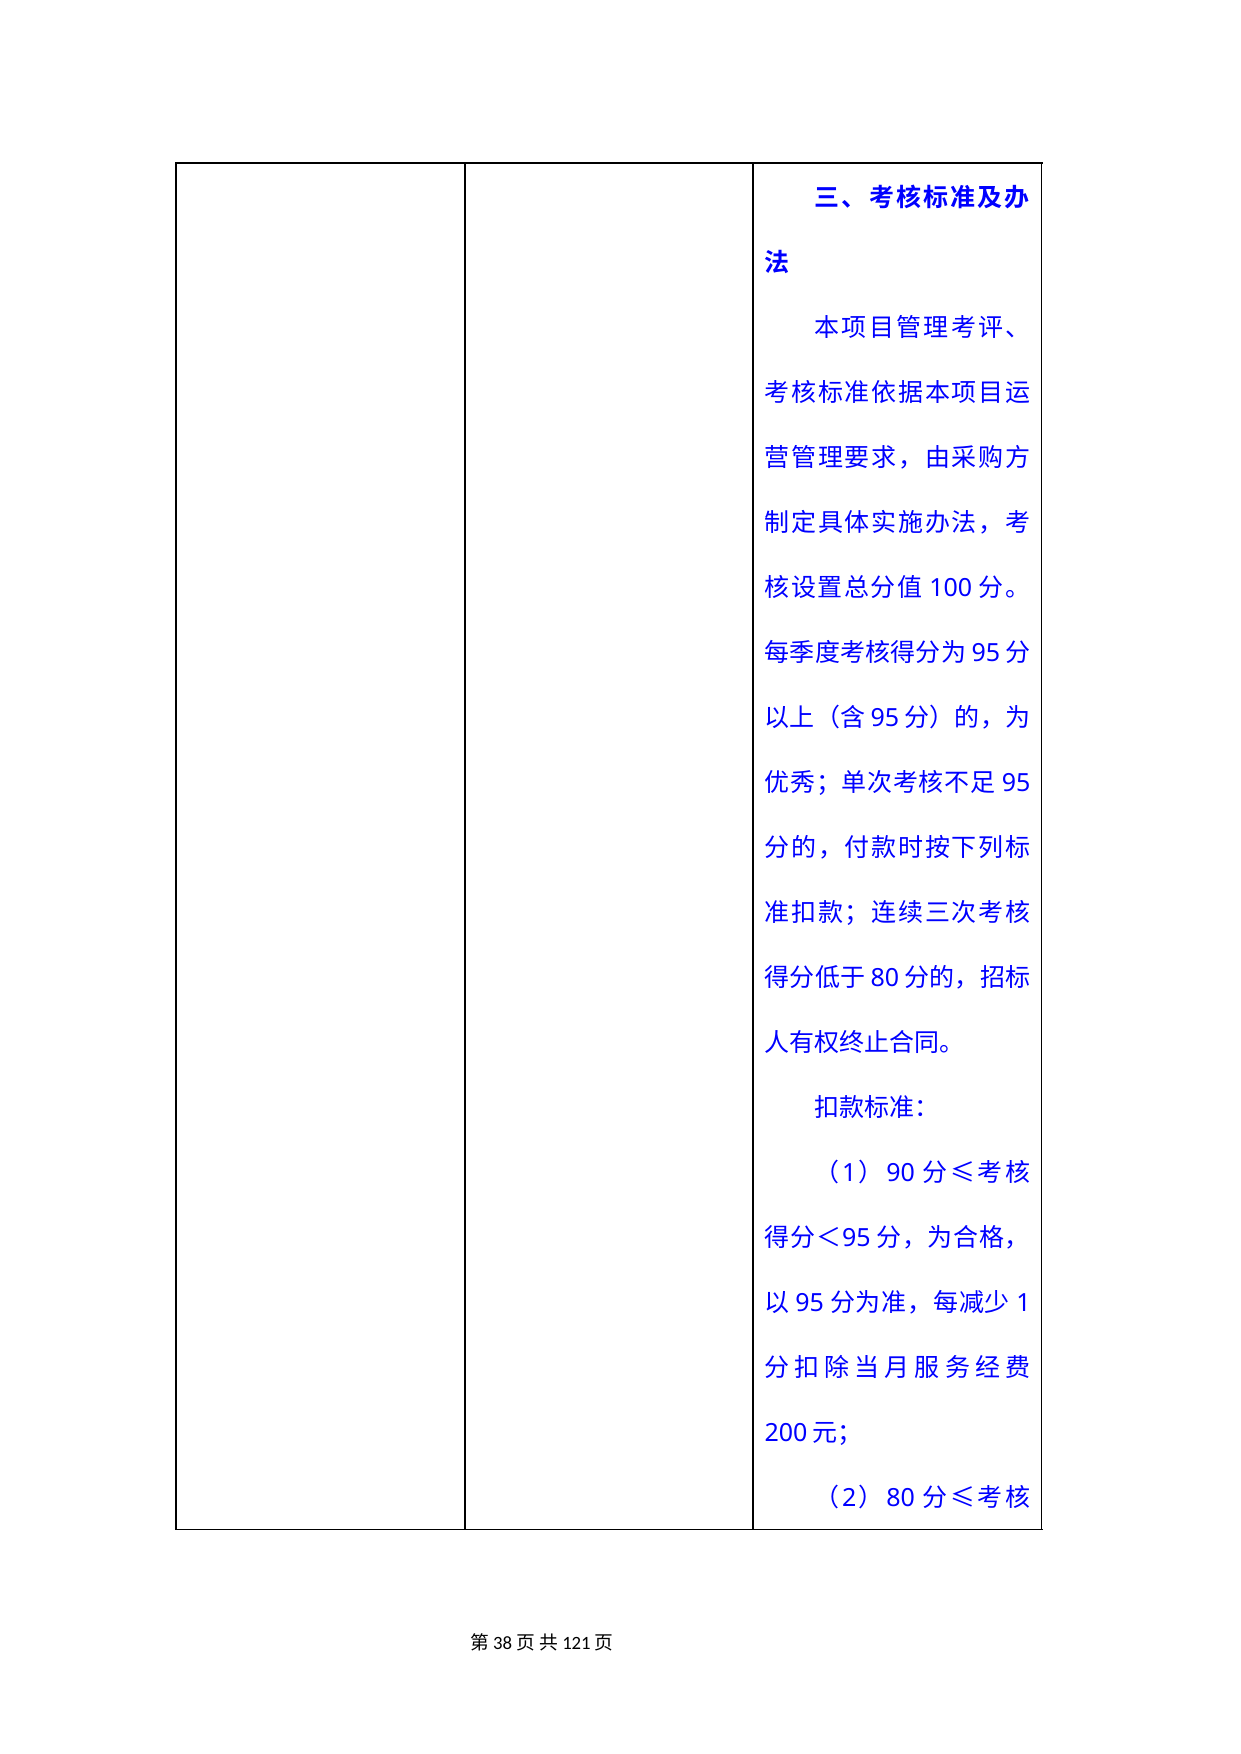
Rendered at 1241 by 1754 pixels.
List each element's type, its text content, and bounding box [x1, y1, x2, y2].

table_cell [754, 164, 1041, 1528]
table_cell 1 [177, 164, 464, 1528]
table_cell [466, 164, 752, 1528]
